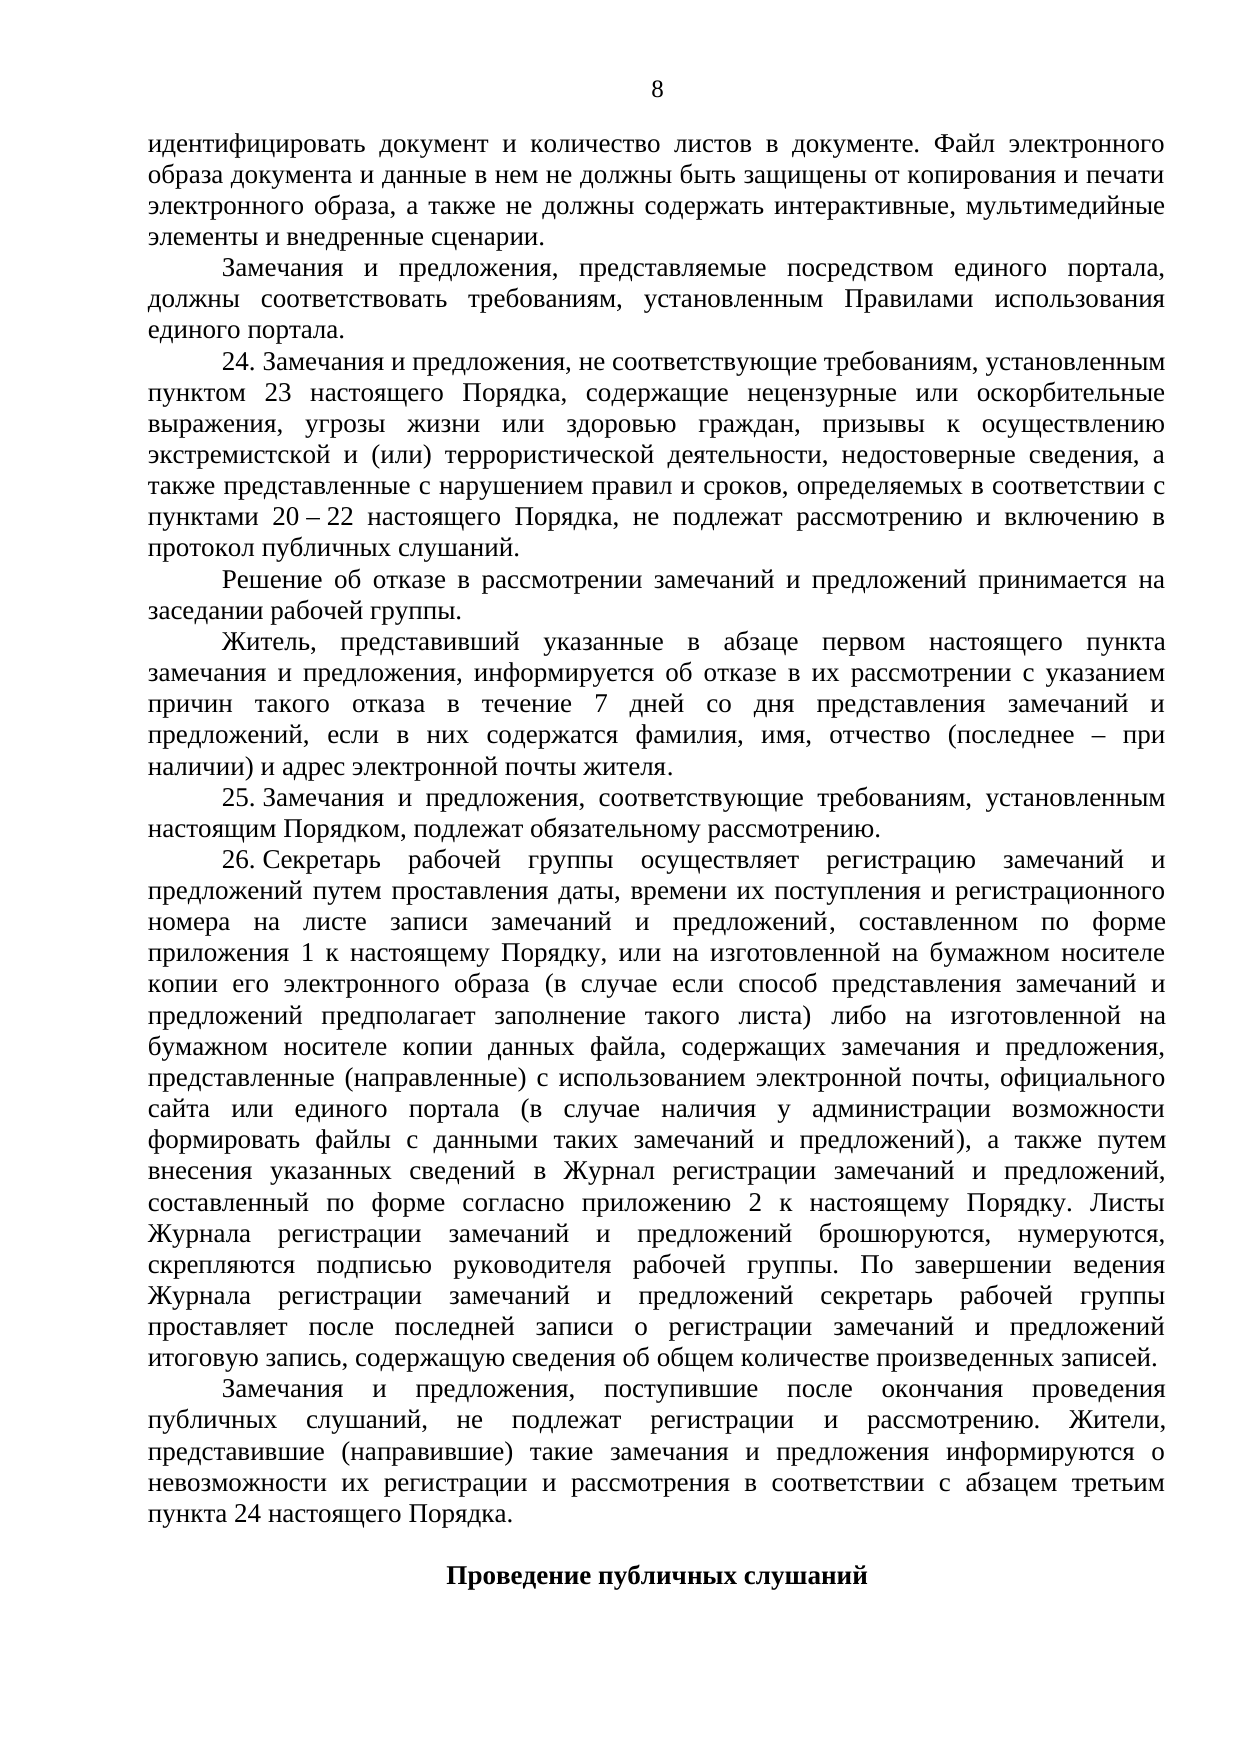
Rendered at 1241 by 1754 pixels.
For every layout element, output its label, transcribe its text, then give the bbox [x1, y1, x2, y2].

text Житель, представивший указанные в абзаце первом настоящего пункта замечания и предложения, информируется об отказе в их рассмотрении с указанием причин такого отказа в течение 7 дней со дня представления замечаний и предложений, если в них содержатся фамилия, имя, отчество (последнее – при наличии) и адрес электронной почты жителя. [148, 625, 1167, 781]
text 24. Замечания и предложения, не соответствующие требованиям, установленным пунктом 23 настоящего Порядка, содержащие нецензурные или оскорбительные выражения, угрозы жизни или здоровью граждан, призывы к осуществлению экстремистской и (или) террористической деятельности, недостоверные сведения, а также представленные с нарушением правил и сроков, определяемых в соответствии с пунктами 20 – 22 настоящего Порядка, не подлежат рассмотрению и включению в протокол публичных слушаний. [148, 345, 1167, 563]
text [148, 127, 1167, 251]
text Замечания и предложения, поступившие после окончания проведения публичных слушаний, не подлежат регистрации и рассмотрению. Жители, представившие (направившие) такие замечания и предложения информируются о невозможности их регистрации и рассмотрения в соответствии с абзацем третьим пункта 24 настоящего Порядка. [148, 1372, 1167, 1528]
text Решение об отказе в рассмотрении замечаний и предложений принимается на заседании рабочей группы. [148, 563, 1167, 625]
text 25. Замечания и предложения, соответствующие требованиям, установленным настоящим Порядком, подлежат обязательному рассмотрению. [148, 781, 1167, 843]
text Проведение публичных слушаний [148, 1559, 1167, 1591]
text 26. Секретарь рабочей группы осуществляет регистрацию замечаний и предложений путем проставления даты, времени их поступления и регистрационного номера на листе записи замечаний и предложений, составленном по форме приложения 1 к настоящему Порядку, или на изготовленной на бумажном носителе копии его электронного образа (в случае если способ представления замечаний и предложений предполагает заполнение такого листа) либо на изготовленной на бумажном носителе копии данных файла, содержащих замечания и предложения, представленные (направленные) с использованием электронной почты, официального сайта или единого портала (в случае наличия у администрации возможности формировать файлы с данными таких замечаний и предложений), а также путем внесения указанных сведений в Журнал регистрации замечаний и предложений, составленный по форме согласно приложению 2 к настоящему Порядку. Листы Журнала регистрации замечаний и предложений брошюруются, нумеруются, скрепляются подписью руководителя рабочей группы. По завершении ведения Журнала регистрации замечаний и предложений секретарь рабочей группы проставляет после последней записи о регистрации замечаний и предложений итоговую запись, содержащую сведения об общем количестве произведенных записей. [148, 843, 1167, 1372]
text Замечания и предложения, представляемые посредством единого портала, должны соответствовать требованиям, установленным Правилами использования единого портала. [148, 251, 1167, 345]
